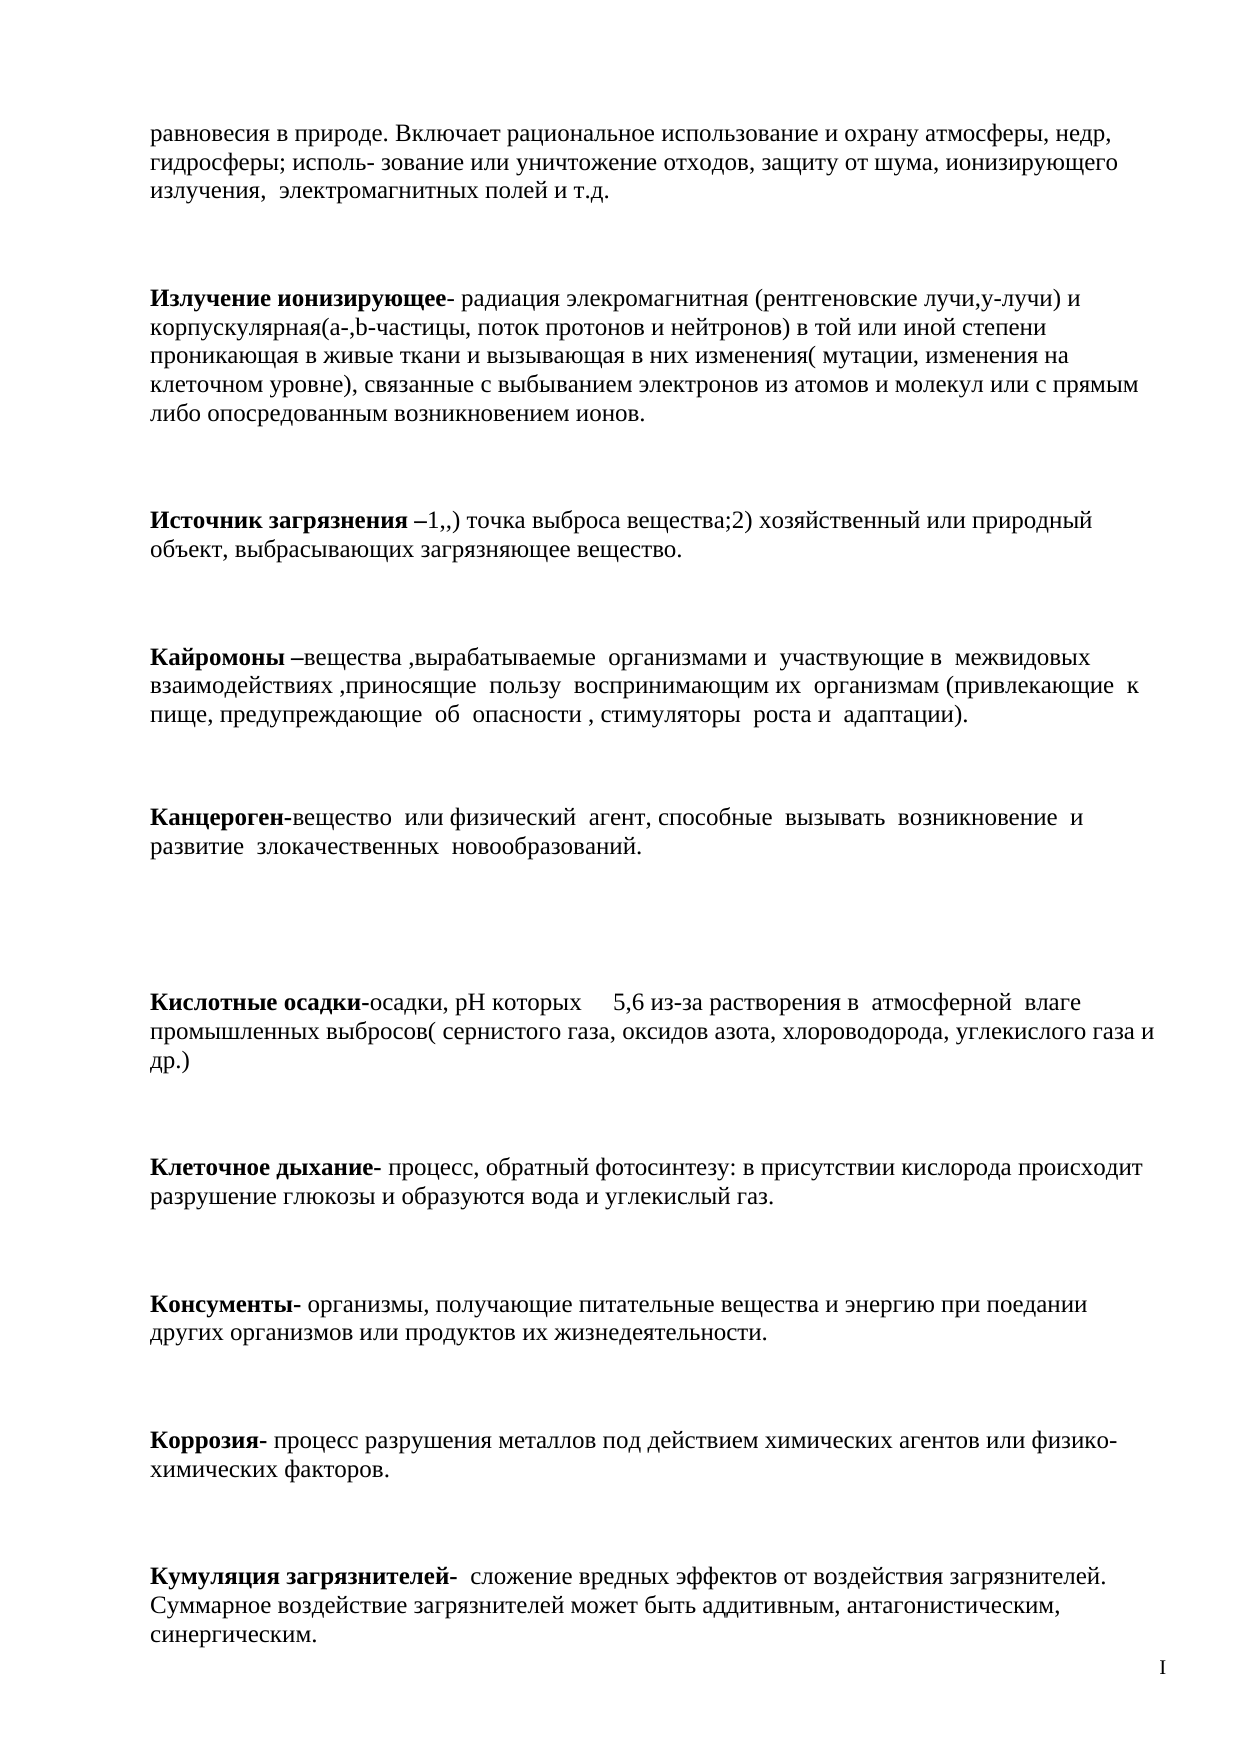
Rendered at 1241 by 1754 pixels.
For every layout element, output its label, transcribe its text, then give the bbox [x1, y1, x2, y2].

text Излучение ионизирующее- радиация элекромагнитная (рентгеновские лучи,y-лучи) и корпускулярная(a-,b-частицы, поток протонов и нейтронов) в той или иной степени проникающая в живые ткани и вызывающая в них изменения( мутации, изменения на клеточном уровне), связанные с выбыванием электронов из атомов и молекул или с прямым либо опосредованным возникновением ионов. [150, 283, 1166, 427]
text Кумуляция загрязнителей- сложение вредных эффектов от воздействия загрязнителей. Суммарное воздействие загрязнителей может быть аддитивным, антагонистическим, синергическим. [150, 1561, 1166, 1647]
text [150, 118, 1166, 204]
text Коррозия- процесс разрушения металлов под действием химических агентов или физико-химических факторов. [150, 1425, 1166, 1482]
text Кайромоны –вещества ,вырабатываемые организмами и участвующие в межвидовых взаимодействиях ,приносящие пользу воспринимающим их организмам (привлекающие к пище, предупреждающие об опасности , стимуляторы роста и адаптации). [150, 642, 1166, 728]
text Источник загрязнения –1,,) точка выброса вещества;2) хозяйственный или природный объект, выбрасывающих загрязняющее вещество. [150, 506, 1166, 563]
text Клеточное дыхание- процесс, обратный фотосинтезу: в присутствии кислорода происходит разрушение глюкозы и образуются вода и углекислый газ. [150, 1152, 1166, 1210]
text Канцероген-вещество или физический агент, способные вызывать возникновение и развитие злокачественных новообразований. [150, 802, 1166, 860]
text Кислотные осадки-осадки, pH которых 5,6 из-за растворения в атмосферной влаге промышленных выбросов( сернистого газа, оксидов азота, хлороводорода, углекислого газа и др.) [150, 987, 1166, 1074]
text Консументы- организмы, получающие питательные вещества и энергию при поедании других организмов или продуктов их жизнедеятельности. [150, 1289, 1166, 1346]
